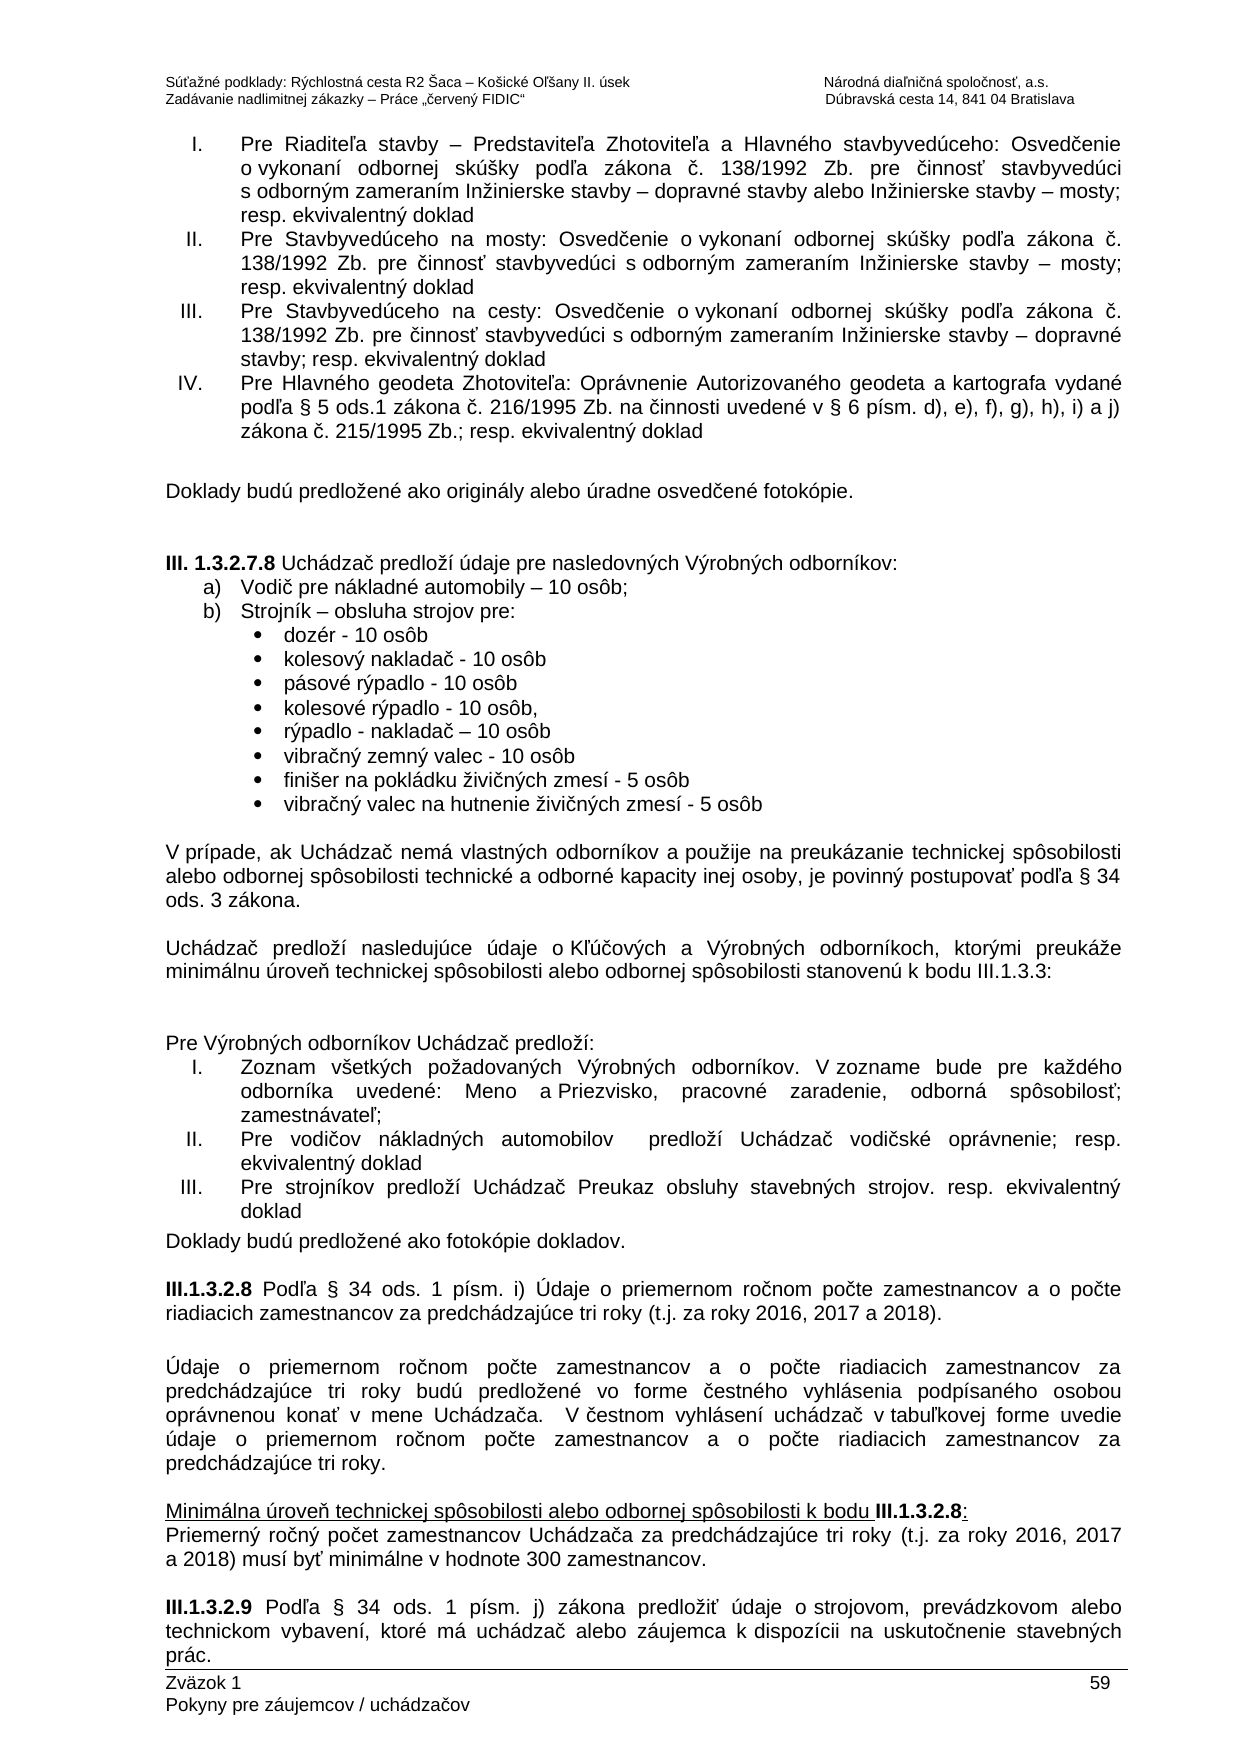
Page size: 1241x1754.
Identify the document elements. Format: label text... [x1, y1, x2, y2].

text V prípade, ak Uchádzač nemá vlastných odborníkov a použije na preukázanie technickej spôsobilosti alebo odbornej spôsobilosti technické a odborné kapacity inej osoby, je povinný postupovať podľa § 34 ods. 3 zákona. [165, 839, 1122, 911]
text Doklady budú predložené ako originály alebo úradne osvedčené fotokópie. [165, 479, 1122, 503]
list Pre Stavbyvedúceho na mosty: Osvedčenie o vykonaní odbornej skúšky podľa zákona č. 138/1992 Zb. pre činnosť stavbyvedúci s odborným zameraním Inžinierske stavby – mosty; resp. ekvivalentný doklad [203, 227, 1122, 299]
list Pre strojníkov predloží Uchádzač Preukaz obsluhy stavebných strojov. resp. ekvivalentný doklad [203, 1175, 1122, 1223]
list Pre Hlavného geodeta Zhotoviteľa: Oprávnenie Autorizovaného geodeta a kartografa vydané podľa § 5 ods.1 zákona č. 216/1995 Zb. na činnosti uvedené v § 6 písm. d), e), f), g), h), i) a j) zákona č. 215/1995 Zb.; resp. ekvivalentný doklad [203, 371, 1122, 443]
list vibračný valec na hutnenie živičných zmesí - 5 osôb [254, 792, 1122, 816]
list kolesové rýpadlo - 10 osôb, [254, 695, 1122, 719]
text Údaje o priemernom ročnom počte zamestnancov a o počte riadiacich zamestnancov za predchádzajúce tri roky budú predložené vo forme čestného vyhlásenia podpísaného osobou oprávnenou konať v mene Uchádzača. V čestnom vyhlásení uchádzač v tabuľkovej forme uvedie údaje o priemernom ročnom počte zamestnancov a o počte riadiacich zamestnancov za predchádzajúce tri roky. [165, 1355, 1122, 1475]
text Doklady budú predložené ako fotokópie dokladov. [165, 1229, 1122, 1253]
list Vodič pre nákladné automobily – 10 osôb; [203, 575, 1122, 599]
text Minimálna úroveň technickej spôsobilosti alebo odbornej spôsobilosti k bodu III.1.3.2.8: [165, 1499, 1122, 1523]
list Pre Stavbyvedúceho na cesty: Osvedčenie o vykonaní odbornej skúšky podľa zákona č. 138/1992 Zb. pre činnosť stavbyvedúci s odborným zameraním Inžinierske stavby – dopravné stavby; resp. ekvivalentný doklad [203, 299, 1122, 371]
text III.1.3.2.9 Podľa § 34 ods. 1 písm. j) zákona predložiť údaje o strojovom, prevádzkovom alebo technickom vybavení, ktoré má uchádzač alebo záujemca k dispozícii na uskutočnenie stavebných prác. [165, 1595, 1122, 1667]
list pásové rýpadlo - 10 osôb [254, 671, 1122, 695]
list Strojník – obsluha strojov pre: [203, 599, 1122, 623]
text III.1.3.2.8 Podľa § 34 ods. 1 písm. i) Údaje o priemernom ročnom počte zamestnancov a o počte riadiacich zamestnancov za predchádzajúce tri roky (t.j. za roky 2016, 2017 a 2018). [165, 1277, 1122, 1325]
list finišer na pokládku živičných zmesí - 5 osôb [254, 767, 1122, 792]
list vibračný zemný valec - 10 osôb [254, 743, 1122, 767]
list Pre vodičov nákladných automobilov predloží Uchádzač vodičské oprávnenie; resp. ekvivalentný doklad [203, 1127, 1122, 1175]
text Priemerný ročný počet zamestnancov Uchádzača za predchádzajúce tri roky (t.j. za roky 2016, 2017 a 2018) musí byť minimálne v hodnote 300 zamestnancov. [165, 1523, 1122, 1571]
list dozér - 10 osôb [254, 623, 1122, 647]
list Pre Riaditeľa stavby – Predstaviteľa Zhotoviteľa a Hlavného stavbyvedúceho: Osvedčenie o vykonaní odbornej skúšky podľa zákona č. 138/1992 Zb. pre činnosť stavbyvedúci s odborným zameraním Inžinierske stavby – dopravné stavby alebo Inžinierske stavby – mosty; resp. ekvivalentný doklad [203, 131, 1122, 227]
text Uchádzač predloží nasledujúce údaje o Kľúčových a Výrobných odborníkoch, ktorými preukáže minimálnu úroveň technickej spôsobilosti alebo odbornej spôsobilosti stanovenú k bodu III.1.3.3: [165, 935, 1122, 983]
list Zoznam všetkých požadovaných Výrobných odborníkov. V zozname bude pre každého odborníka uvedené: Meno a Priezvisko, pracovné zaradenie, odborná spôsobilosť; zamestnávateľ; [203, 1055, 1122, 1127]
text III. 1.3.2.7.8 Uchádzač predloží údaje pre nasledovných Výrobných odborníkov: [165, 551, 1122, 575]
list rýpadlo - nakladač – 10 osôb [254, 719, 1122, 743]
text Pre Výrobných odborníkov Uchádzač predloží: [165, 1031, 1122, 1055]
list kolesový nakladač - 10 osôb [254, 647, 1122, 671]
